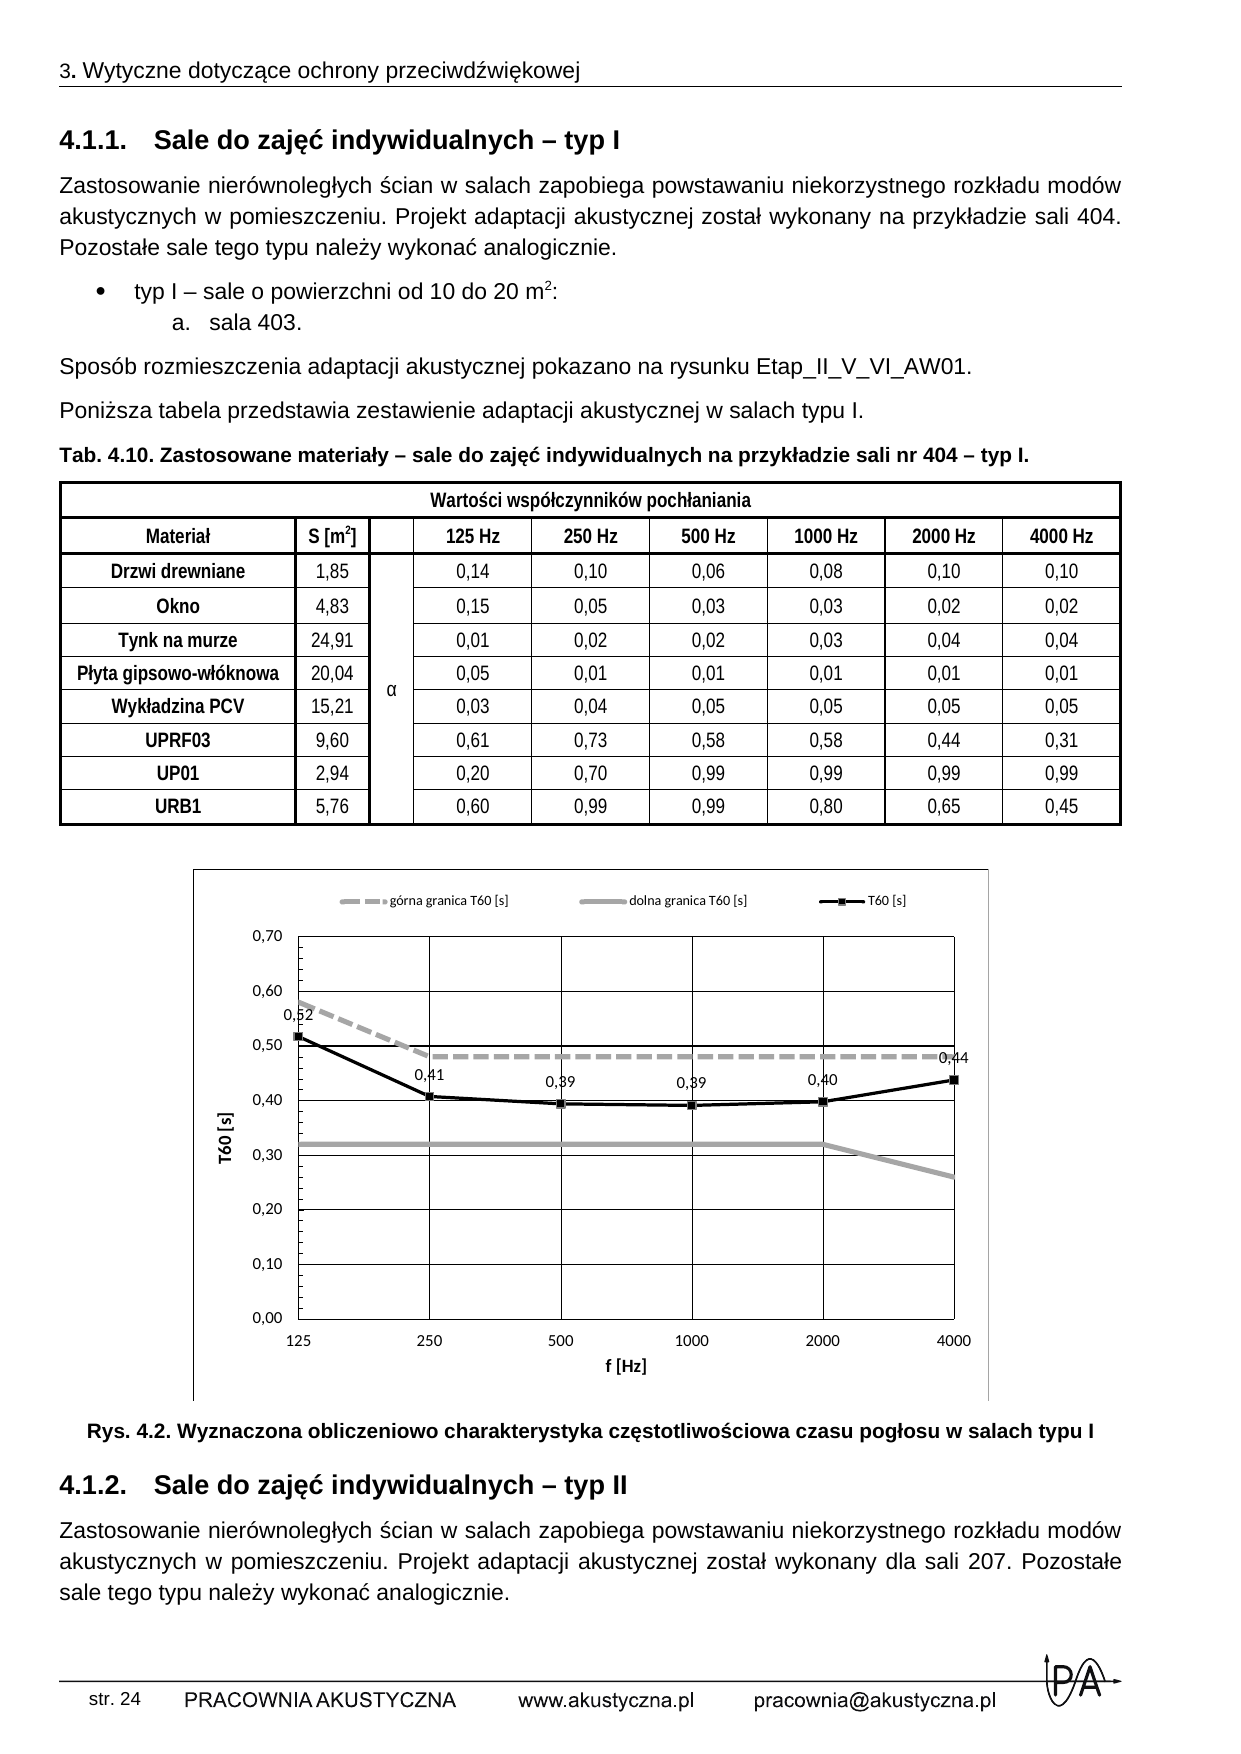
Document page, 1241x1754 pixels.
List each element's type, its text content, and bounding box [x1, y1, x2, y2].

table_cell 0,02 [532, 624, 649, 656]
table_cell 0,73 [532, 724, 649, 756]
table_cell 9,60 [297, 724, 368, 756]
table_cell 0,05 [886, 690, 1002, 722]
table_cell 0,20 [414, 757, 531, 789]
table_cell Płyta gipsowo-włóknowa [62, 657, 294, 689]
table_cell Materiał [62, 519, 294, 552]
table_cell 0,58 [650, 724, 767, 756]
text Zastosowanie nierównoległych ścian w salach zapobiega powstawaniu niekorzystnego rozkładu modów akustycznych w pomieszczeniu. Projekt adaptacji akustycznej został wykonany na przykładzie sali 404. Pozostałe sale tego typu należy wykonać analogicznie. [59, 168, 1122, 262]
table_cell 0,01 [414, 624, 531, 656]
table_cell α [371, 555, 413, 822]
table_header Wartości współczynników pochłaniania [62, 484, 1119, 516]
table_cell 0,99 [768, 757, 884, 789]
table_cell 0,02 [886, 588, 1002, 622]
table_cell Drzwi drewniane [62, 555, 294, 587]
table_cell 125 Hz [414, 519, 531, 552]
table_cell 0,99 [886, 757, 1002, 789]
table_cell 0,01 [532, 657, 649, 689]
table_cell 0,31 [1003, 724, 1119, 756]
table_cell 0,05 [1003, 690, 1119, 722]
table_cell 20,04 [297, 657, 368, 689]
table_cell 0,10 [532, 555, 649, 587]
table_cell 0,05 [650, 690, 767, 722]
text Sposób rozmieszczenia adaptacji akustycznej pokazano na rysunku Etap_II_V_VI_AW01. [59, 349, 1122, 381]
table_cell 0,61 [414, 724, 531, 756]
table_cell 0,45 [1003, 790, 1119, 822]
table_cell 2000 Hz [886, 519, 1002, 552]
table_cell 250 Hz [532, 519, 649, 552]
table_cell 0,05 [414, 657, 531, 689]
table_cell 0,01 [886, 657, 1002, 689]
table_cell 0,58 [768, 724, 884, 756]
table_cell 0,44 [886, 724, 1002, 756]
table_cell 1000 Hz [768, 519, 884, 552]
table_cell S [m2] [297, 519, 368, 552]
text Zastosowanie nierównoległych ścian w salach zapobiega powstawaniu niekorzystnego rozkładu modów akustycznych w pomieszczeniu. Projekt adaptacji akustycznej został wykonany dla sali 207. Pozostałe sale tego typu należy wykonać analogicznie. [59, 1513, 1122, 1607]
table_cell UPRF03 [62, 724, 294, 756]
table_cell 0,02 [1003, 588, 1119, 622]
table_cell 15,21 [297, 690, 368, 722]
table_cell Tynk na murze [62, 624, 294, 656]
table_cell 0,99 [532, 790, 649, 822]
table_cell 4000 Hz [1003, 519, 1119, 552]
list sala 403. [172, 306, 1122, 337]
table_cell 500 Hz [650, 519, 767, 552]
table_cell 0,10 [886, 555, 1002, 587]
table_cell 0,10 [1003, 555, 1119, 587]
subtitle Sale do zajęć indywidualnych – typ II [59, 1469, 1122, 1501]
table_cell 2,94 [297, 757, 368, 789]
table_cell 0,05 [768, 690, 884, 722]
table_cell 0,99 [650, 790, 767, 822]
table_cell 0,08 [768, 555, 884, 587]
table_cell 0,04 [532, 690, 649, 722]
table_cell 0,03 [768, 624, 884, 656]
table_cell 0,80 [768, 790, 884, 822]
table_cell URB1 [62, 790, 294, 822]
table_cell UP01 [62, 757, 294, 789]
table_cell 0,14 [414, 555, 531, 587]
table_cell 0,06 [650, 555, 767, 587]
table_cell 0,04 [1003, 624, 1119, 656]
table_cell 5,76 [297, 790, 368, 822]
table_cell 0,04 [886, 624, 1002, 656]
table_cell Okno [62, 588, 294, 622]
table_cell 0,60 [414, 790, 531, 822]
table_cell 0,70 [532, 757, 649, 789]
table_cell 0,65 [886, 790, 1002, 822]
text Rys. 4.2. Wyznaczona obliczeniowo charakterystyka częstotliwościowa czasu pogłosu w salach typu I [59, 1413, 1122, 1444]
text Poniższa tabela przedstawia zestawienie adaptacji akustycznej w salach typu I. [59, 393, 1122, 424]
table_cell 0,15 [414, 588, 531, 622]
table_cell 0,01 [1003, 657, 1119, 689]
table_cell 0,02 [650, 624, 767, 656]
table_cell 1,85 [297, 555, 368, 587]
table_cell 0,99 [650, 757, 767, 789]
table_cell 0,03 [768, 588, 884, 622]
table_cell 0,01 [768, 657, 884, 689]
table_cell 24,91 [297, 624, 368, 656]
list typ I – sale o powierzchni od 10 do 20 m2: [97, 274, 1122, 306]
table_cell 4,83 [297, 588, 368, 622]
table_cell 0,01 [650, 657, 767, 689]
table_cell [371, 519, 413, 552]
table_cell Wykładzina PCV [62, 690, 294, 722]
table_cell 0,99 [1003, 757, 1119, 789]
subtitle Sale do zajęć indywidualnych – typ I [59, 124, 1122, 156]
table_cell 0,03 [650, 588, 767, 622]
table_cell 0,03 [414, 690, 531, 722]
table_cell 0,05 [532, 588, 649, 622]
